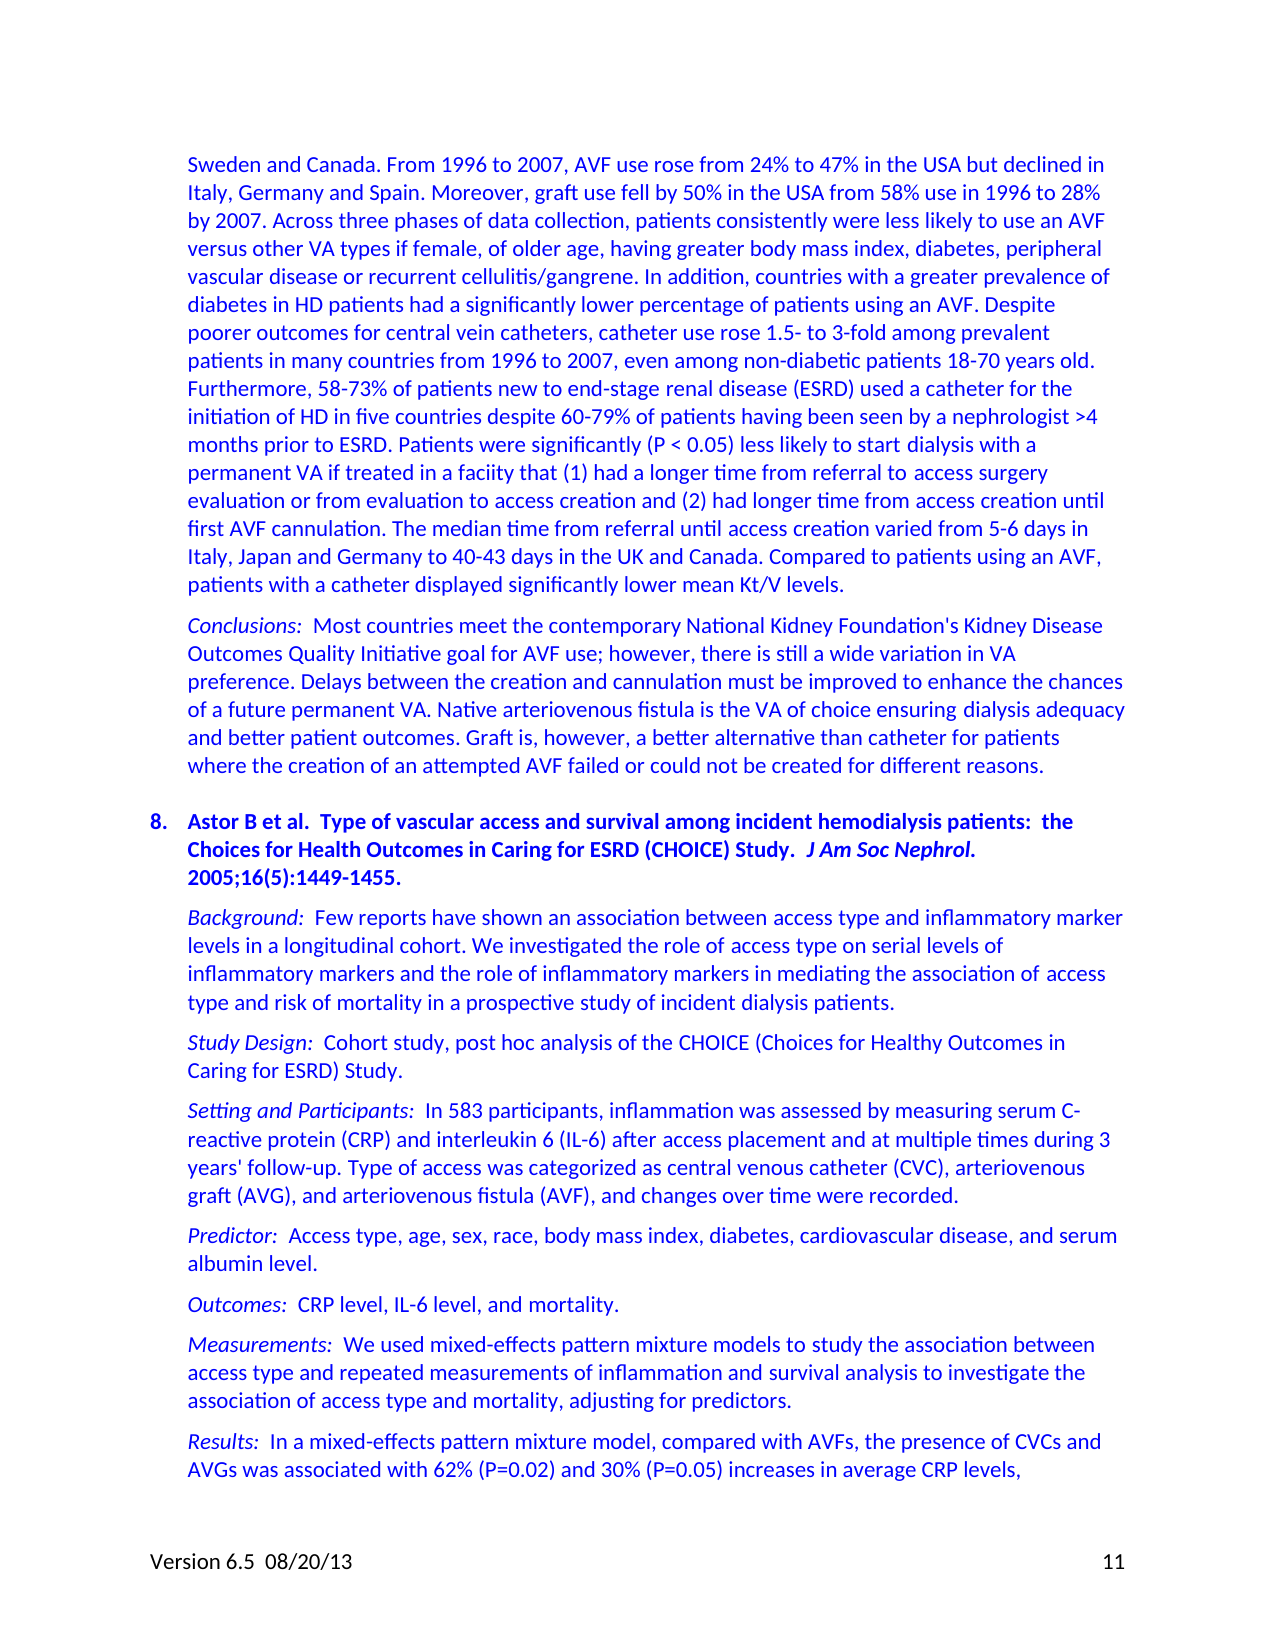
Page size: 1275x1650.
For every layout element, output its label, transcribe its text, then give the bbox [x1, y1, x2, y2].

text Outcomes: CRP level, IL-6 level, and mortality. [187, 1290, 1125, 1318]
text Background: Few reports have shown an association between access type and inflammatory marker levels in a longitudinal cohort. We investigated the role of access type on serial levels of inflammatory markers and the role of inflammatory markers in mediating the association of access type and risk of mortality in a prospective study of incident dialysis patients. [187, 903, 1125, 1016]
text Conclusions: Most countries meet the contemporary National Kidney Foundation's Kidney Disease Outcomes Quality Initiative goal for AVF use; however, there is still a wide variation in VA preference. Delays between the creation and cannulation must be improved to enhance the chances of a future permanent VA. Native arteriovenous fistula is the VA of choice ensuring dialysis adequacy and better patient outcomes. Graft is, however, a better alternative than catheter for patients where the creation of an attempted AVF failed or could not be created for different reasons. [187, 611, 1125, 779]
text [187, 150, 1125, 598]
text Study Design: Cohort study, post hoc analysis of the CHOICE (Choices for Healthy Outcomes in Caring for ESRD) Study. [187, 1028, 1125, 1084]
list Astor B et al. Type of vascular access and survival among incident hemodialysis patients: the Choices for Health Outcomes in Caring for ESRD (CHOICE) Study. J Am Soc Nephrol. 2005;16(5):1449-1455. [150, 807, 1125, 891]
text Measurements: We used mixed-effects pattern mixture models to study the association between access type and repeated measurements of inflammation and survival analysis to investigate the association of access type and mortality, adjusting for predictors. [187, 1330, 1125, 1414]
text Predictor: Access type, age, sex, race, body mass index, diabetes, cardiovascular disease, and serum albumin level. [187, 1221, 1125, 1277]
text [187, 1427, 1125, 1483]
text Setting and Participants: In 583 participants, inflammation was assessed by measuring serum C-reactive protein (CRP) and interleukin 6 (IL-6) after access placement and at multiple times during 3 years' follow-up. Type of access was categorized as central venous catheter (CVC), arteriovenous graft (AVG), and arteriovenous fistula (AVF), and changes over time were recorded. [187, 1097, 1125, 1209]
